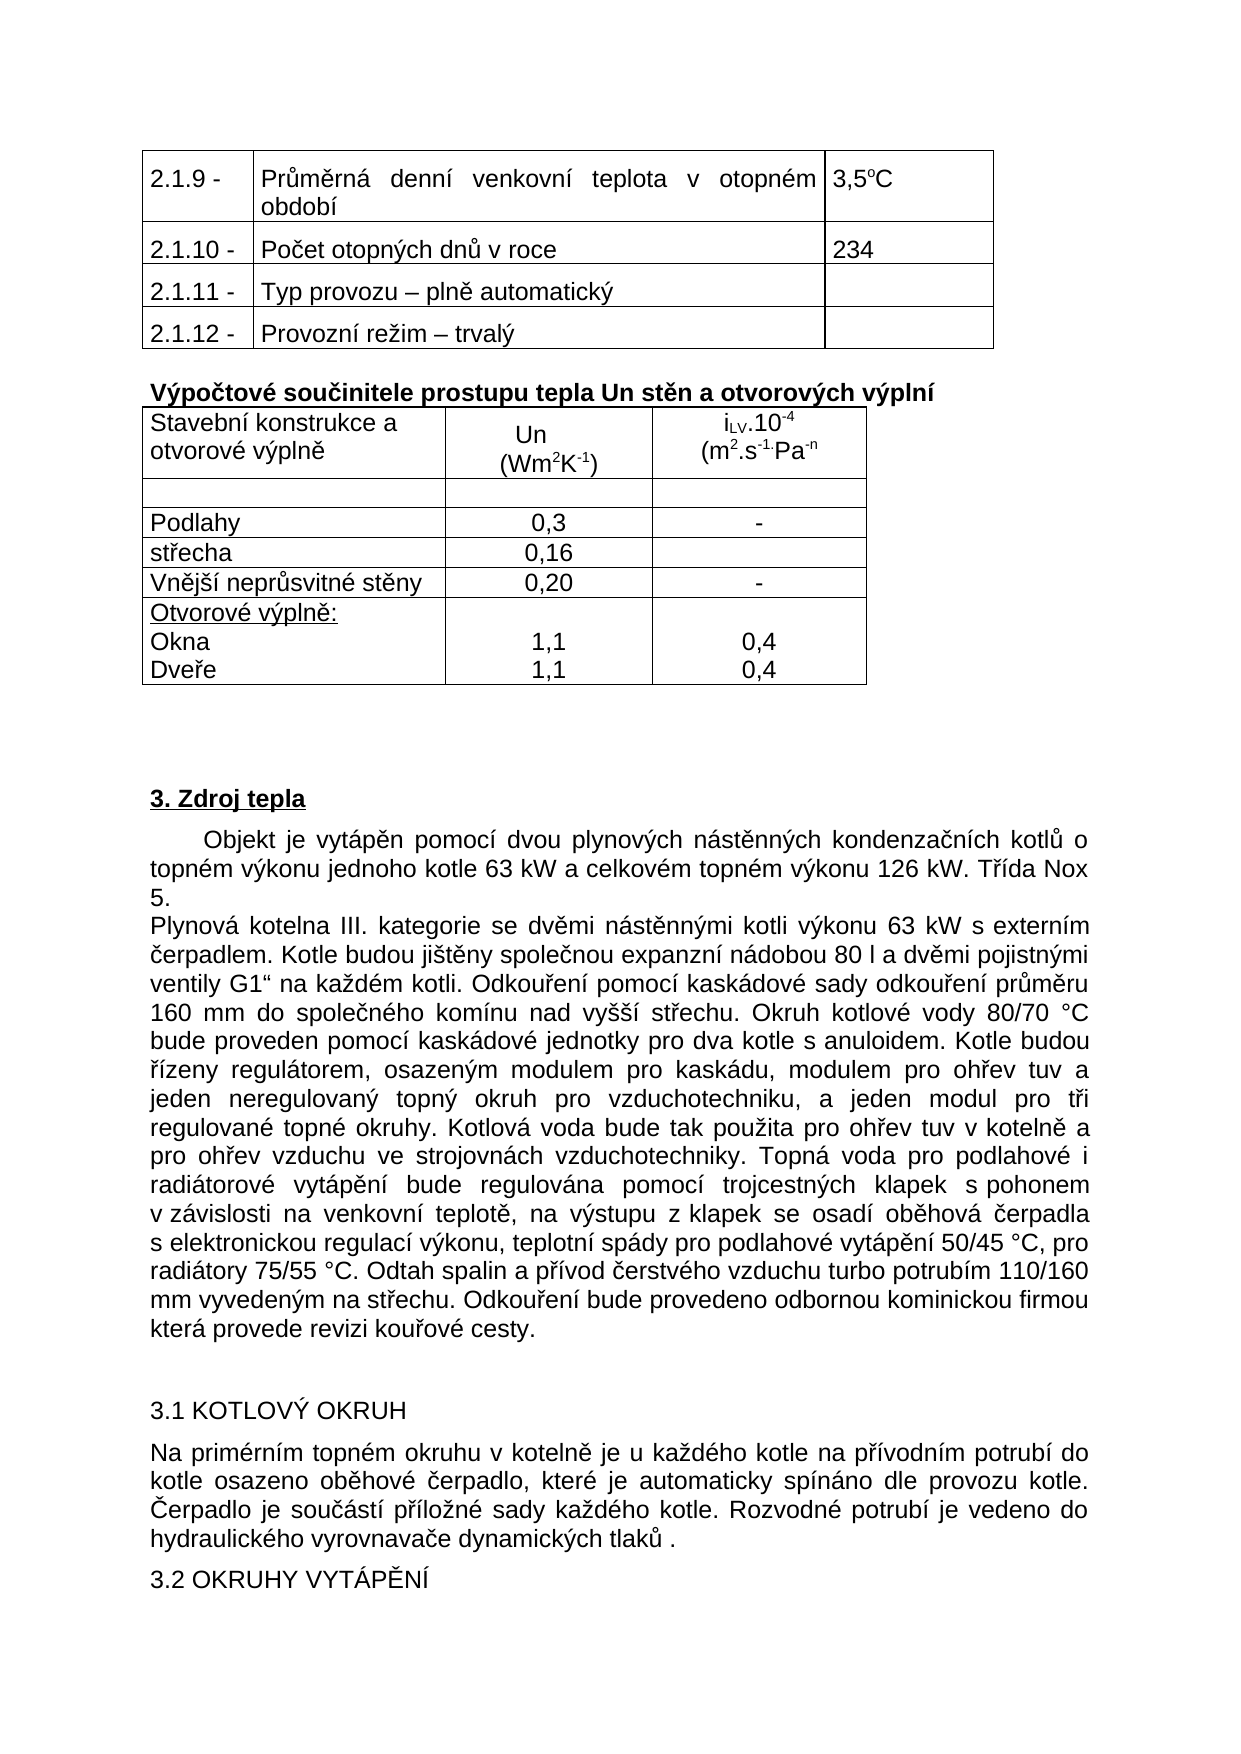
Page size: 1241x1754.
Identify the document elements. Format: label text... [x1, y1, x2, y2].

table_header iLV.10-4 (m2.s-1.Pa-n [653, 408, 866, 477]
table_cell 2.1.9 - [143, 151, 253, 221]
table_cell [446, 479, 652, 507]
table_cell střecha [143, 538, 445, 567]
table_cell - [653, 508, 866, 537]
table_cell 2.1.11 - [143, 264, 253, 306]
text Výpočtové součinitele prostupu tepla Un stěn a otvorových výplní [150, 378, 1090, 406]
table_header Un (Wm2K-1) [446, 408, 652, 477]
table_header Stavební konstrukce a otvorové výplně [143, 408, 445, 477]
table_cell Provozní režim – trvalý [254, 307, 824, 348]
table_cell 2.1.10 - [143, 222, 253, 263]
table_cell - [653, 568, 866, 597]
table_cell 1,1 1,1 [446, 598, 652, 684]
table_cell [826, 307, 993, 348]
table_cell 0,3 [446, 508, 652, 537]
table_cell 0,4 0,4 [653, 598, 866, 684]
table_cell [653, 479, 866, 507]
table_cell [653, 538, 866, 567]
text Na primérním topném okruhu v kotelně je u každého kotle na přívodním potrubí do kotle osazeno oběhové čerpadlo, které je automaticky spínáno dle provozu kotle. Čerpadlo je součástí příložné sady každého kotle. Rozvodné potrubí je vedeno do hydraulického vyrovnavače dynamických tlaků . [150, 1437, 1090, 1552]
table_cell [826, 264, 993, 306]
text 3. Zdroj tepla [150, 784, 1090, 812]
table_cell 3,5oC [826, 151, 993, 221]
text Plynová kotelna III. kategorie se dvěmi nástěnnými kotli výkonu 63 kW s externím čerpadlem. Kotle budou jištěny společnou expanzní nádobou 80 l a dvěmi pojistnými ventily G1“ na každém kotli. Odkouření pomocí kaskádové sady odkouření průměru do společného komínu nad vyšší střechu. Okruh kotlové vody 80/70 °C bude proveden pomocí kaskádové jednotky pro dva kotle s anuloidem. Kotle budou řízeny regulátorem, osazeným modulem pro kaskádu, modulem pro ohřev tuv a jeden neregulovaný topný okruh pro vzduchotechniku, a jeden modul pro tři regulované topné okruhy. Kotlová voda bude tak použita pro ohřev tuv v kotelně a pro ohřev vzduchu ve strojovnách vzduchotechniky. Topná voda pro podlahové i radiátorové vytápění bude regulována pomocí trojcestných klapek s pohonem v závislosti na venkovní teplotě, na výstupu z klapek se osadí oběhová čerpadla s elektronickou regulací výkonu, teplotní spády pro podlahové vytápění 50/45 °C, pro radiátory 75/55 °C. Odtah spalin a přívod čerstvého vzduchu turbo potrubím 110/160 mm vyvedeným na střechu. Odkouření bude provedeno odbornou kominickou firmou která provede revizi kouřové cesty. [150, 911, 1090, 1342]
table_cell 2.1.12 - [143, 307, 253, 348]
table_cell [143, 479, 445, 507]
text Objekt je vytápěn pomocí dvou plynových nástěnných kondenzačních kotlů o topném výkonu jednoho kotle 63 kW a celkovém topném výkonu 126 kW. Třída Nox 5. [150, 825, 1090, 911]
text 3.1 KOTLOVÝ OKRUH [150, 1396, 1090, 1425]
table_cell 0,16 [446, 538, 652, 567]
table_cell 234 [826, 222, 993, 263]
table_cell Typ provozu – plně automatický [254, 264, 824, 306]
text 3.2 OKRUHY VYTÁPĚNÍ [150, 1565, 1090, 1594]
table_cell 0,20 [446, 568, 652, 597]
table_cell Počet otopných dnů v roce [254, 222, 824, 263]
table_cell Vnější neprůsvitné stěny [143, 568, 445, 597]
table_cell Otvorové výplně: Okna Dveře [143, 598, 445, 684]
table_cell Podlahy [143, 508, 445, 537]
table_cell Průměrná denní venkovní teplota v otopném období [254, 151, 824, 221]
